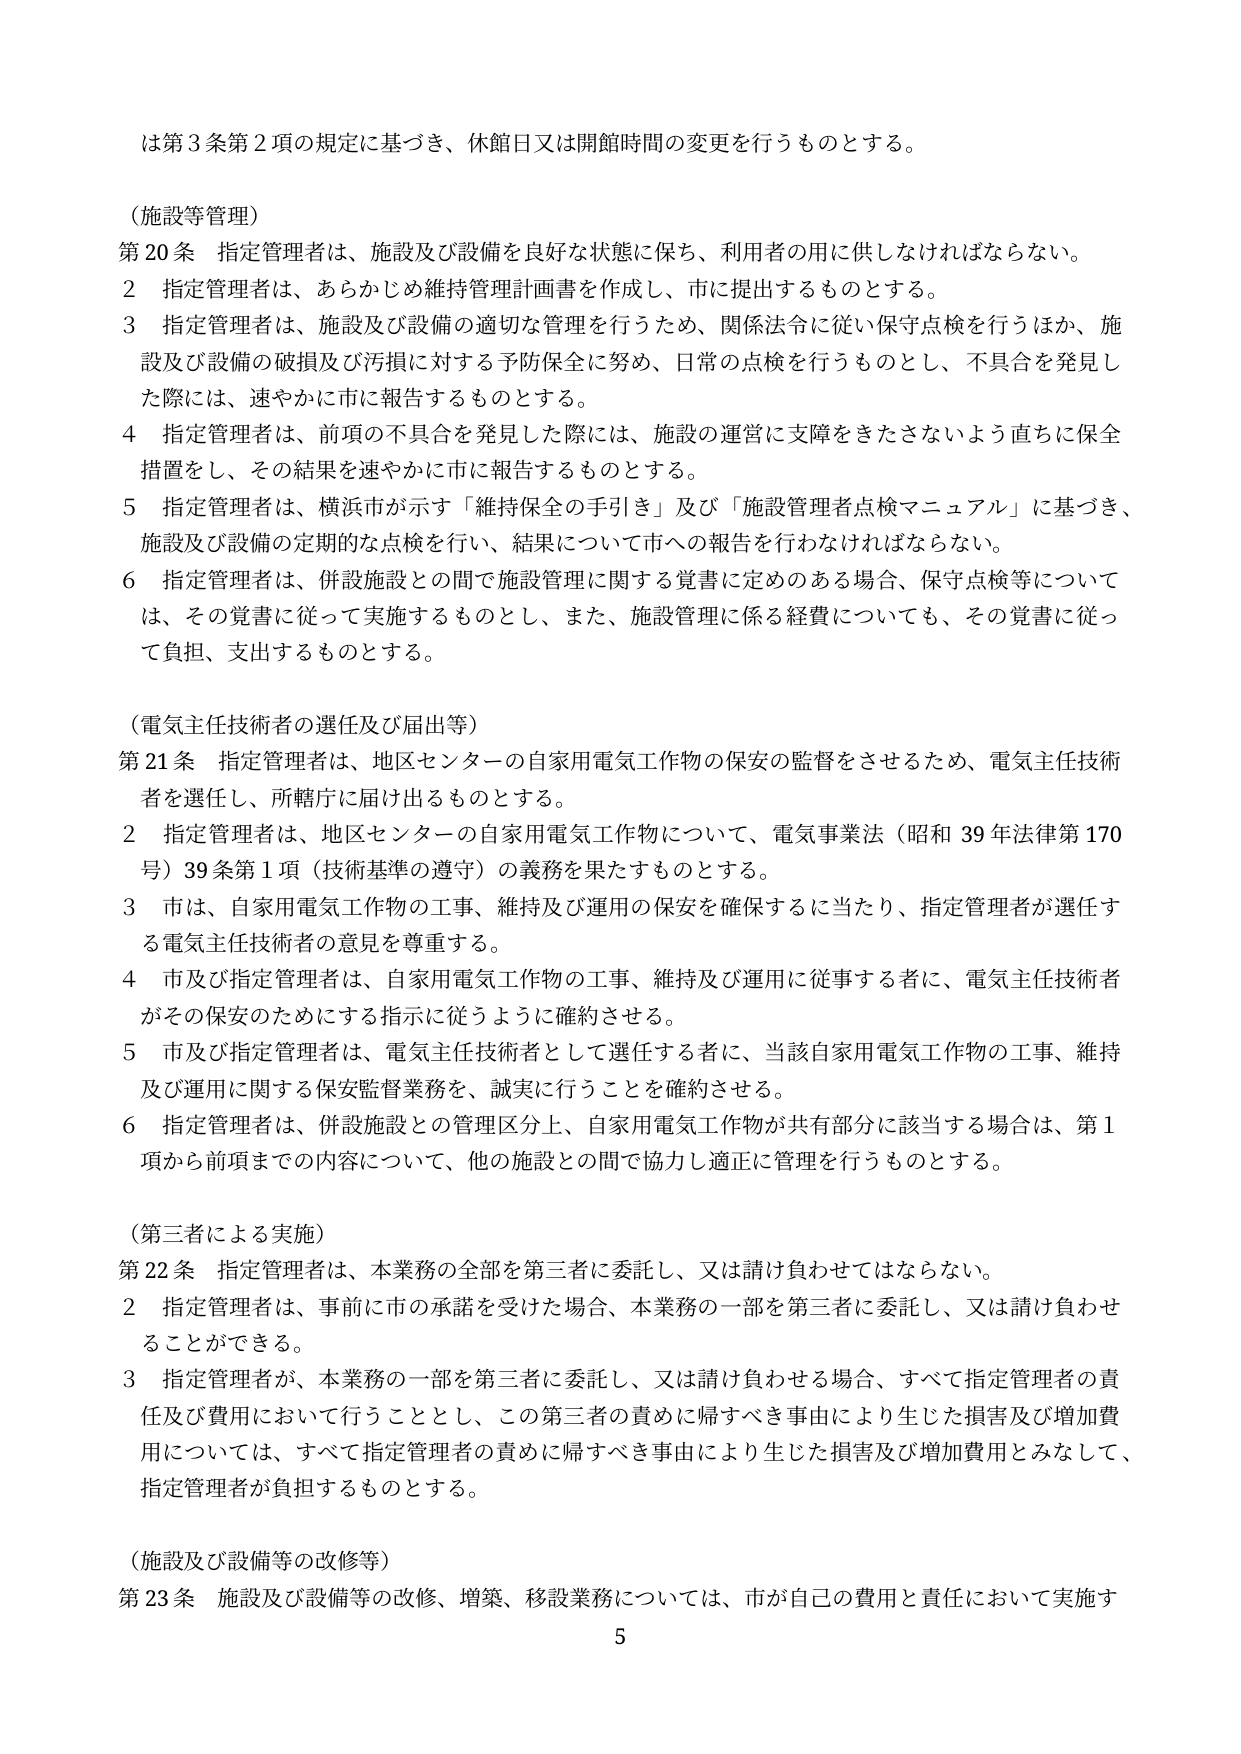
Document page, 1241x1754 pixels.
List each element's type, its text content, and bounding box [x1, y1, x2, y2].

text 第21条 指定管理者は、地区センターの自家用電気工作物の保安の監督をさせるため、電気主任技術者を選任し、所轄庁に届け出るものとする。 [118, 742, 1122, 815]
text ２ 指定管理者は、地区センターの自家用電気工作物について、電気事業法（昭和39年法律第170号）39条第１項（技術基準の遵守）の義務を果たすものとする。 [118, 815, 1122, 888]
text ２ 指定管理者は、事前に市の承諾を受けた場合、本業務の一部を第三者に委託し、又は請け負わせることができる。 [118, 1287, 1122, 1360]
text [118, 124, 1122, 161]
text ４ 市及び指定管理者は、自家用電気工作物の工事、維持及び運用に従事する者に、電気主任技術者がその保安のためにする指示に従うように確約させる。 [118, 960, 1122, 1033]
text （第三者による実施） [118, 1215, 1122, 1251]
text ３ 市は、自家用電気工作物の工事、維持及び運用の保安を確保するに当たり、指定管理者が選任する電気主任技術者の意見を尊重する。 [118, 888, 1122, 960]
text （電気主任技術者の選任及び届出等） [118, 706, 1122, 742]
text ２ 指定管理者は、あらかじめ維持管理計画書を作成し、市に提出するものとする。 [118, 269, 1122, 306]
text ３ 指定管理者が、本業務の一部を第三者に委託し、又は請け負わせる場合、すべて指定管理者の責任及び費用において行うこととし、この第三者の責めに帰すべき事由により生じた損害及び増加費用については、すべて指定管理者の責めに帰すべき事由により生じた損害及び増加費用とみなして、指定管理者が負担するものとする。 [118, 1360, 1122, 1506]
text （施設及び設備等の改修等） [118, 1542, 1122, 1578]
text ３ 指定管理者は、施設及び設備の適切な管理を行うため、関係法令に従い保守点検を行うほか、施設及び設備の破損及び汚損に対する予防保全に努め、日常の点検を行うものとし、不具合を発見した際には、速やかに市に報告するものとする。 [118, 306, 1122, 415]
text ４ 指定管理者は、前項の不具合を発見した際には、施設の運営に支障をきたさないよう直ちに保全措置をし、その結果を速やかに市に報告するものとする。 [118, 415, 1122, 488]
text 第20条 指定管理者は、施設及び設備を良好な状態に保ち、利用者の用に供しなければならない。 [118, 233, 1122, 269]
text （施設等管理） [118, 197, 1122, 233]
text ６ 指定管理者は、併設施設との間で施設管理に関する覚書に定めのある場合、保守点検等については、その覚書に従って実施するものとし、また、施設管理に係る経費についても、その覚書に従って負担、支出するものとする。 [118, 560, 1122, 669]
text ５ 指定管理者は、横浜市が示す「維持保全の手引き」及び「施設管理者点検マニュアル」に基づき、施設及び設備の定期的な点検を行い、結果について市への報告を行わなければならない。 [118, 488, 1122, 560]
text ５ 市及び指定管理者は、電気主任技術者として選任する者に、当該自家用電気工作物の工事、維持及び運用に関する保安監督業務を、誠実に行うことを確約させる。 [118, 1033, 1122, 1106]
text 第22条 指定管理者は、本業務の全部を第三者に委託し、又は請け負わせてはならない。 [118, 1251, 1122, 1287]
text ６ 指定管理者は、併設施設との管理区分上、自家用電気工作物が共有部分に該当する場合は、第１項から前項までの内容について、他の施設との間で協力し適正に管理を行うものとする。 [118, 1106, 1122, 1178]
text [118, 1578, 1122, 1615]
